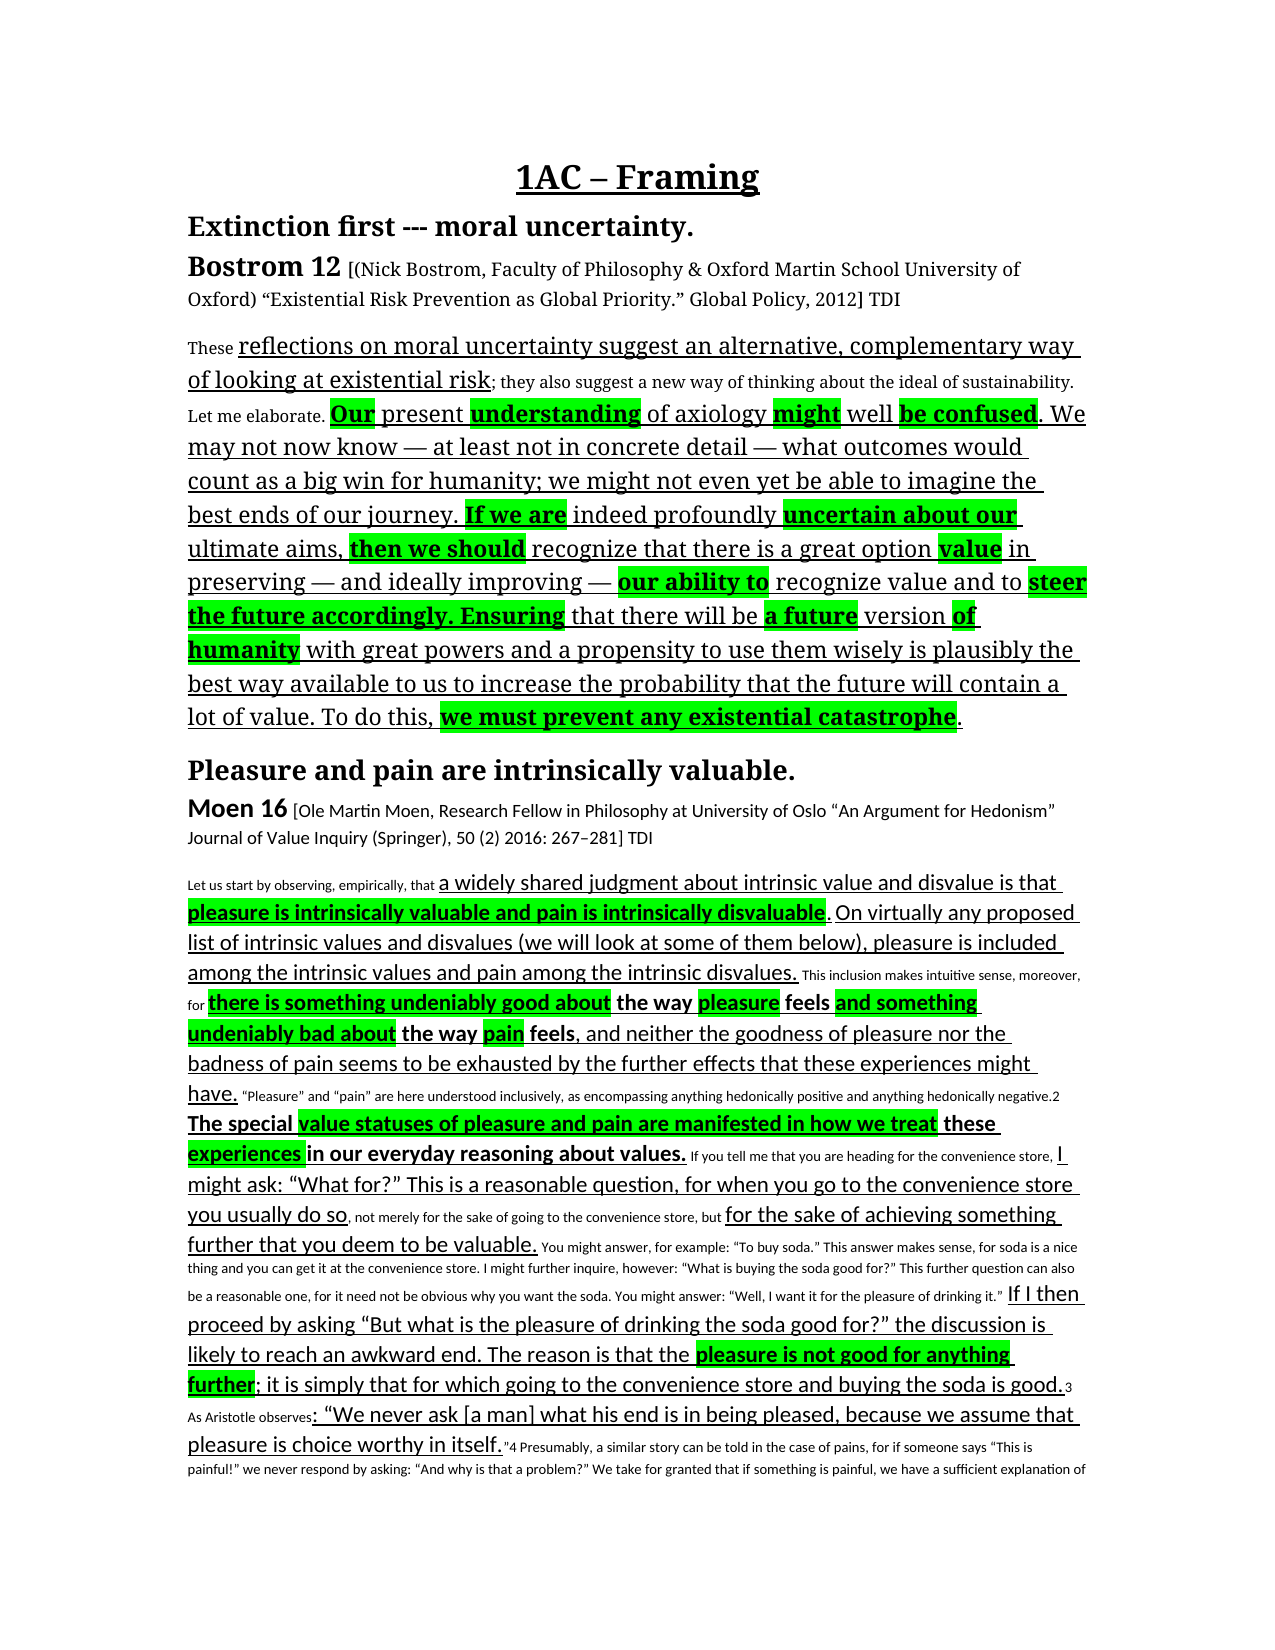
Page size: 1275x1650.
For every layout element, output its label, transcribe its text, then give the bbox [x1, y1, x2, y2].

subtitle 1AC – Framing [187, 154, 1087, 199]
text Pleasure and pain are intrinsically valuable. [187, 752, 1087, 789]
text Bostrom 12 [(Nick Bostrom, Faculty of Philosophy & Oxford Martin School University of Oxford) “Existential Risk Prevention as Global Priority.” Global Policy, 2012] TDI [187, 247, 1087, 311]
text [187, 868, 1087, 1478]
text These reflections on moral uncertainty suggest an alternative, complementary way of looking at existential risk; they also suggest a new way of thinking about the ideal of sustainability. Let me elaborate. Our present understanding of axiology might well be confused. We may not now know — at least not in concrete detail — what outcomes would count as a big win for humanity; we might not even yet be able to imagine the best ends of our journey. If we are indeed profoundly uncertain about our ultimate aims, then we should recognize that there is a great option value in preserving — and ideally improving — our ability to recognize value and to steer the future accordingly. Ensuring that there will be a future version of humanity with great powers and a propensity to use them wisely is plausibly the best way available to us to increase the probability that the future will contain a lot of value. To do this, we must prevent any existential catastrophe. [187, 330, 1087, 593]
text These reflections on moral uncertainty suggest an alternative, complementary way of looking at existential risk; they also suggest a new way of thinking about the ideal of sustainability. Let me elaborate. Our present understanding of axiology might well be confused. We may not now know — at least not in concrete detail — what outcomes would count as a big win for humanity; we might not even yet be able to imagine the best ends of our journey. If we are indeed profoundly uncertain about our ultimate aims, then we should recognize that there is a great option value in preserving — and ideally improving — our ability to recognize value and to steer the future accordingly. Ensuring that there will be a future version of humanity with great powers and a propensity to use them wisely is plausibly the best way available to us to increase the probability that the future will contain a lot of value. To do this, we must prevent any existential catastrophe. [187, 594, 1087, 733]
text Moen 16 [Ole Martin Moen, Research Fellow in Philosophy at University of Oslo “An Argument for Hedonism” Journal of Value Inquiry (Springer), 50 (2) 2016: 267–281] TDI [187, 792, 1087, 849]
subtitle Extinction first --- moral uncertainty. [187, 207, 1087, 244]
